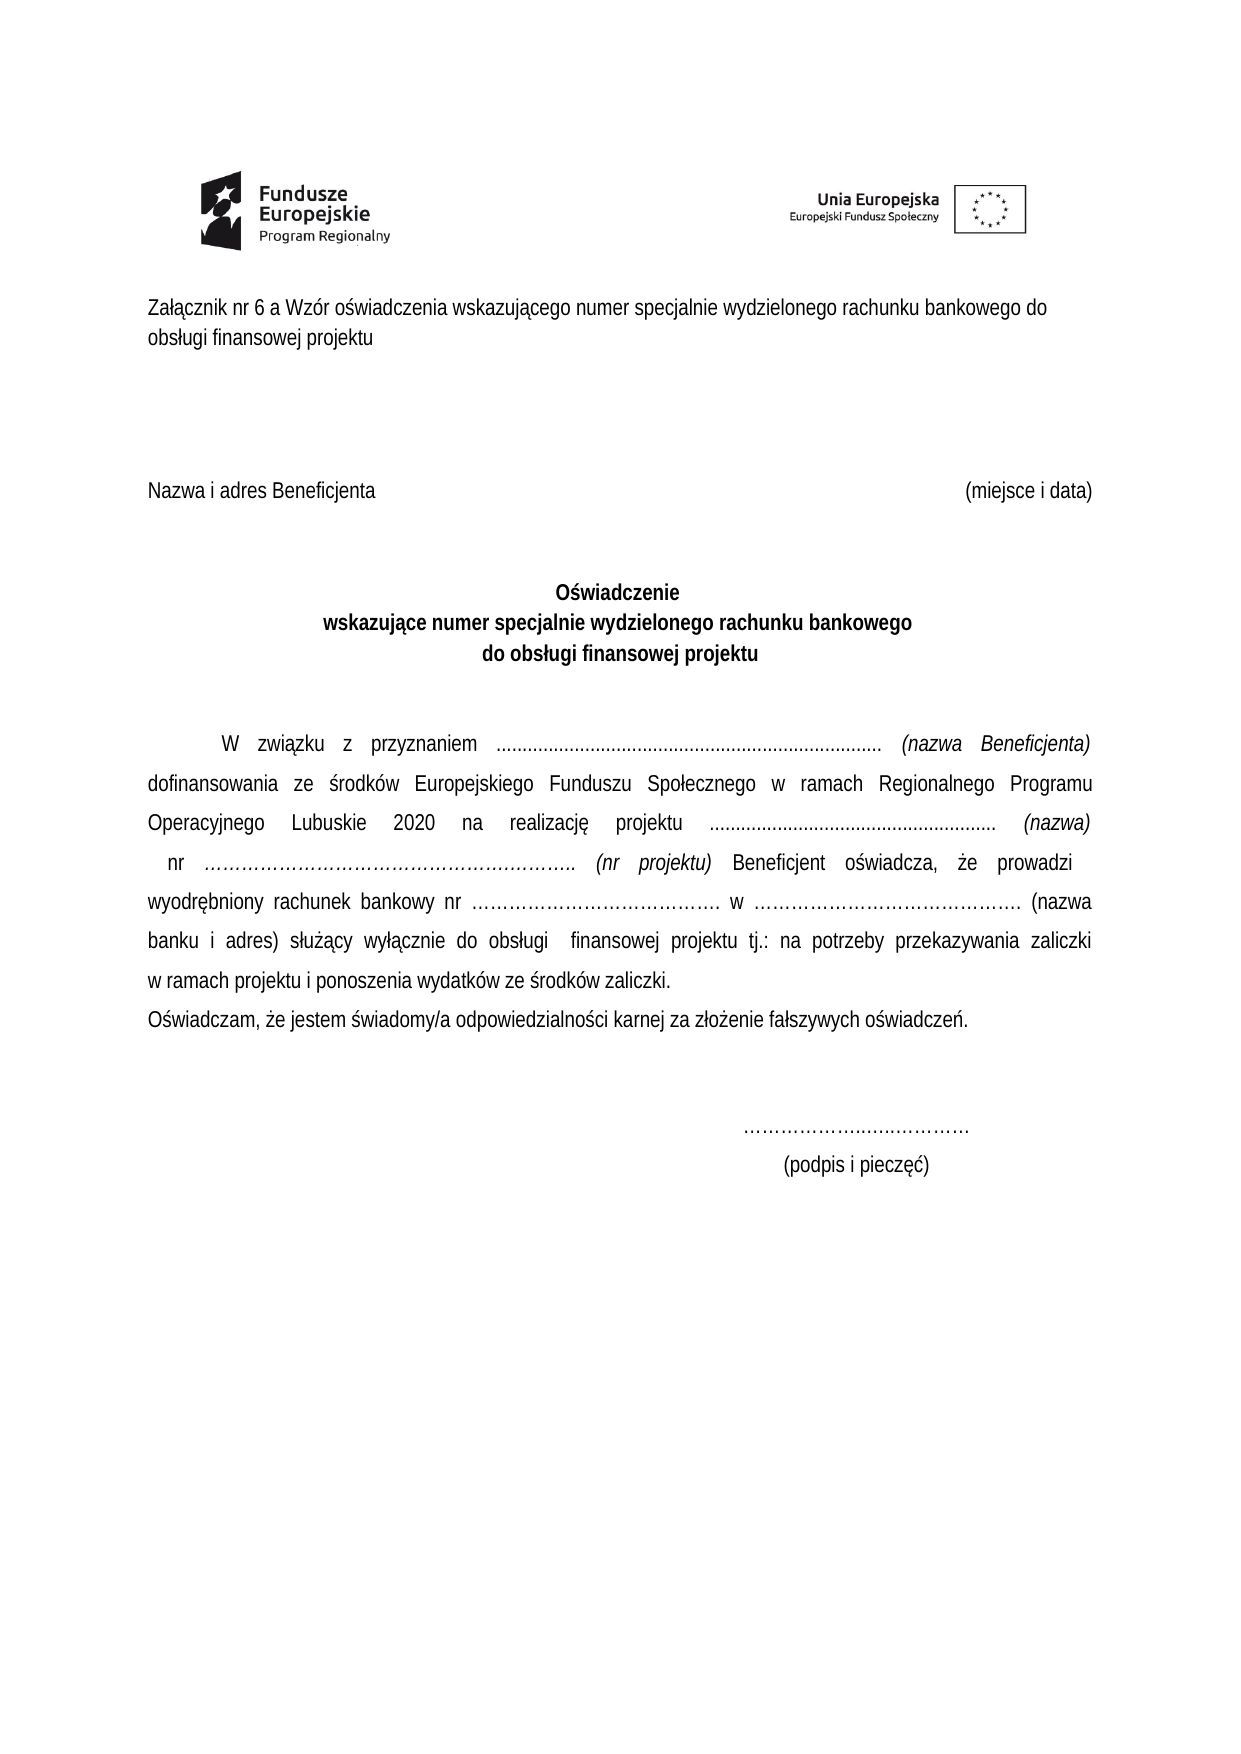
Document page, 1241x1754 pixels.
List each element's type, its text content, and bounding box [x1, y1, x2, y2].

text ………………..…..………… [221, 1112, 1093, 1138]
text (podpis i pieczęć) [221, 1151, 1093, 1177]
text Załącznik nr 6 a Wzór oświadczenia wskazującego numer specjalnie wydzielonego rachunku bankowego do obsługi finansowej projektu [148, 290, 1093, 350]
text Oświadczenie wskazujące numer specjalnie wydzielonego rachunku bankowego do obsługi finansowej projektu [148, 579, 1093, 666]
text W związku z przyznaniem .......................................................................... (nazwa Beneficjenta) dofinansowania ze środków Europejskiego Funduszu Społecznego w ramach Regionalnego Programu Operacyjnego Lubuskie 2020 na realizację projektu ....................................................... (nazwa) nr ………………………………………….……….. (nr projektu) Beneficjent oświadcza, że prowadzi wyodrębniony rachunek bankowy nr …………………………………. w ……………………………………. (nazwa banku i adres) służący wyłącznie do obsługi finansowej projektu tj.: na potrzeby przekazywania zaliczki w ramach projektu i ponoszenia wydatków ze środków zaliczki. [148, 730, 1093, 993]
text Oświadczam, że jestem świadomy/a odpowiedzialności karnej za złożenie fałszywych oświadczeń. [148, 1006, 1093, 1033]
picture [147, 147, 1093, 290]
text Nazwa i adres Beneficjenta (miejsce i data) [148, 477, 1093, 503]
